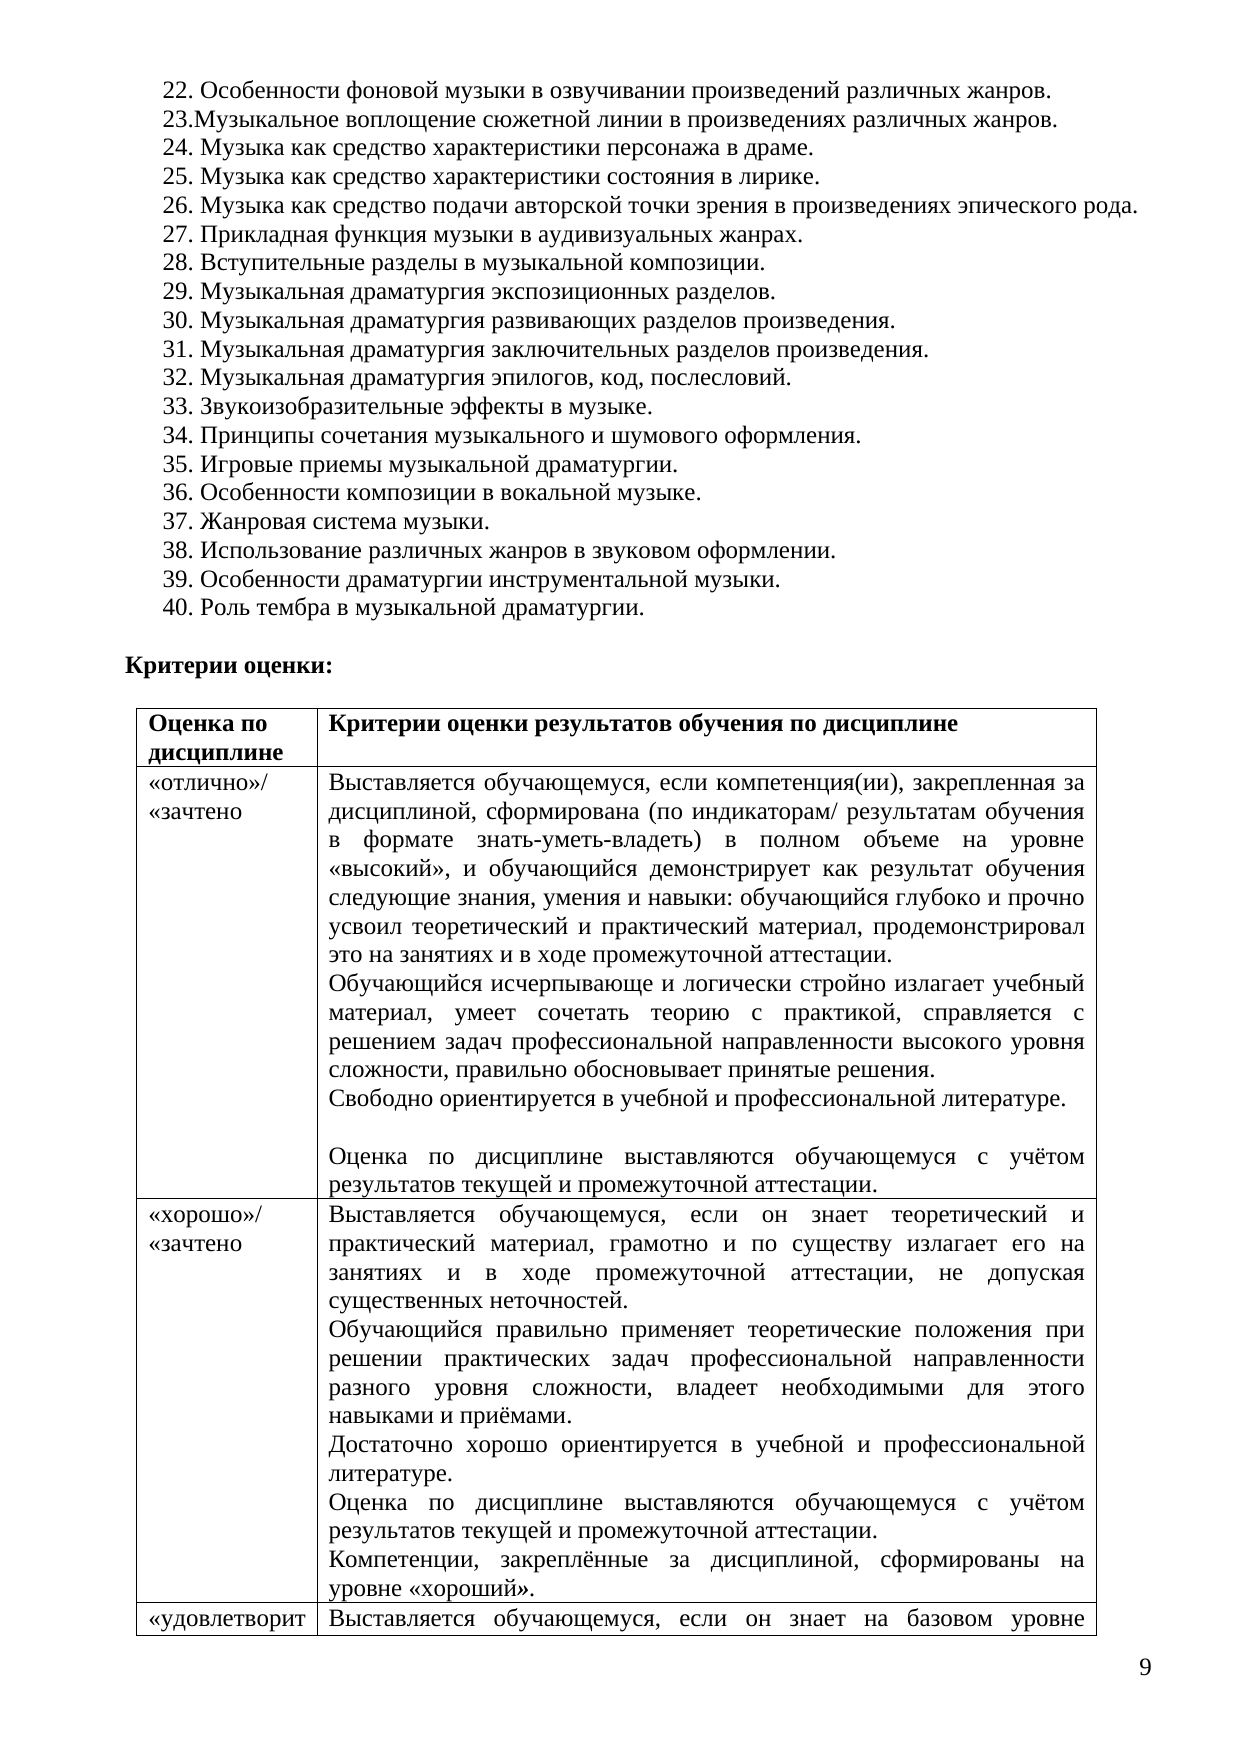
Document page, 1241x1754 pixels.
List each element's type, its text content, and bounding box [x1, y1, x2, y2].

text 33. Звукоизобразительные эффекты в музыке. [162, 391, 1152, 420]
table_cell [137, 1603, 317, 1635]
table_header Критерии оценки результатов обучения по дисциплине [318, 709, 1096, 766]
table_cell «хорошо»/ «зачтено [137, 1199, 317, 1602]
table_header Оценка по дисциплине [137, 709, 317, 766]
text 28. Вступительные разделы в музыкальной композиции. [162, 247, 1152, 276]
table_cell Выставляется обучающемуся, если компетенция(ии), закрепленная за дисциплиной, сформирована (по индикаторам/ результатам обучения в формате знать-уметь-владеть) в полном объеме на уровне «высокий», и обучающийся демонстрирует как результат обучения следующие знания, умения и навыки: обучающийся глубоко и прочно усвоил теоретический и практический материал, продемонстрировал это на занятиях и в ходе промежуточной аттестации. Обучающийся исчерпывающе и логически стройно излагает учебный материал, умеет сочетать теорию с практикой, справляется с решением задач профессиональной направленности высокого уровня сложности, правильно обосновывает принятые решения. Свободно ориентируется в учебной и профессиональной литературе. Оценка по дисциплине выставляются обучающемуся с учётом результатов текущей и промежуточной аттестации. [318, 767, 1096, 1198]
text 27. Прикладная функция музыки в аудивизуальных жанрах. [162, 219, 1152, 247]
text 35. Игровые приемы музыкальной драматургии. [162, 449, 1152, 477]
text 22. Особенности фоновой музыки в озвучивании произведений различных жанров. [162, 75, 1152, 104]
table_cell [318, 1603, 1096, 1635]
table_cell «отлично»/ «зачтено [137, 767, 317, 1198]
text 31. Музыкальная драматургия заключительных разделов произведения. [162, 334, 1152, 362]
text 36. Особенности композиции в вокальной музыке. [162, 477, 1152, 506]
text 38. Использование различных жанров в звуковом оформлении. [162, 535, 1152, 564]
text 37. Жанровая система музыки. [162, 506, 1152, 535]
text 24. Музыка как средство характеристики персонажа в драме. [162, 132, 1152, 161]
table_cell Выставляется обучающемуся, если он знает теоретический и практический материал, грамотно и по существу излагает его на занятиях и в ходе промежуточной аттестации, не допуская существенных неточностей. Обучающийся правильно применяет теоретические положения при решении практических задач профессиональной направленности разного уровня сложности, владеет необходимыми для этого навыками и приёмами. Достаточно хорошо ориентируется в учебной и профессиональной литературе. Оценка по дисциплине выставляются обучающемуся с учётом результатов текущей и промежуточной аттестации. Компетенции, закреплённые за дисциплиной, сформированы на уровне «хороший». [318, 1199, 1096, 1602]
text 32. Музыкальная драматургия эпилогов, код, послесловий. [162, 362, 1152, 391]
text 23.Музыкальное воплощение сюжетной линии в произведениях различных жанров. [162, 104, 1152, 132]
text 26. Музыка как средство подачи авторской точки зрения в произведениях эпического рода. [162, 190, 1152, 219]
text 39. Особенности драматургии инструментальной музыки. [162, 564, 1152, 592]
text 30. Музыкальная драматургия развивающих разделов произведения. [162, 305, 1152, 334]
text 40. Роль тембра в музыкальной драматургии. [162, 592, 1152, 621]
text 25. Музыка как средство характеристики состояния в лирике. [162, 161, 1152, 190]
text 29. Музыкальная драматургия экспозиционных разделов. [162, 276, 1152, 305]
text 34. Принципы сочетания музыкального и шумового оформления. [162, 420, 1152, 449]
text Критерии оценки: [125, 650, 1152, 679]
